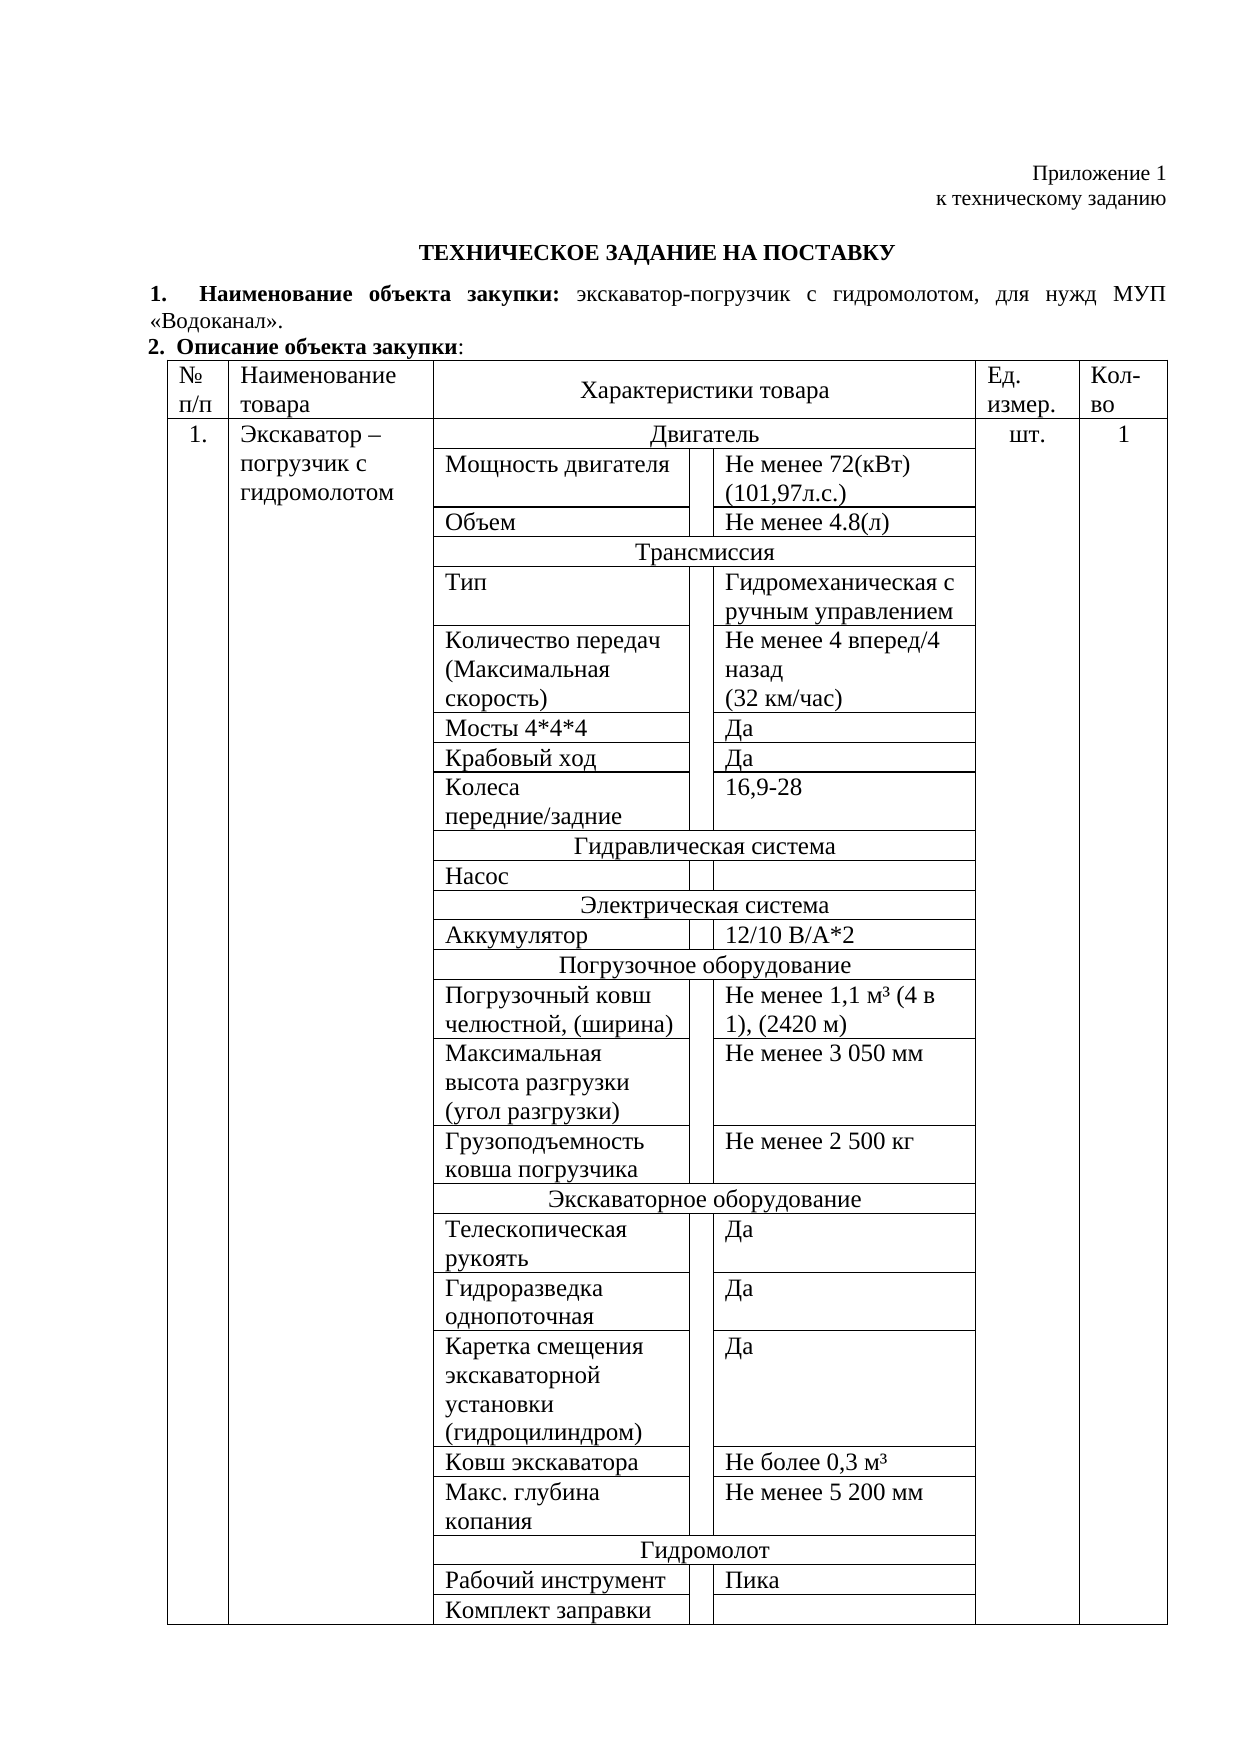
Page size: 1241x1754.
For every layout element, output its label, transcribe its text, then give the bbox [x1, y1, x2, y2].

table_cell Ковш экскаватора [434, 1447, 689, 1476]
table_cell Не менее 4 вперед/4 назад (32 км/час) [714, 626, 975, 712]
table_cell Телескопическая рукоять [434, 1214, 689, 1272]
table_cell Не менее 2 500 кг [714, 1126, 975, 1183]
table_cell Гидроразведка однопоточная [434, 1273, 689, 1330]
table_header Наименование товара [229, 361, 433, 418]
table_cell [690, 567, 713, 830]
table_cell Рабочий инструмент [434, 1565, 689, 1594]
text 2. Описание объекта закупки: [148, 333, 1167, 359]
table_cell Объем [434, 508, 689, 536]
table_cell Грузоподъемность ковша погрузчика [434, 1126, 689, 1183]
table_cell Количество передач (Максимальная скорость) [434, 626, 689, 712]
table_header № п/п [168, 361, 228, 418]
table_cell Двигатель [434, 419, 975, 448]
table_cell Колеса передние/задние [434, 773, 689, 830]
table_cell Да [714, 1273, 975, 1330]
table_cell Аккумулятор [434, 920, 689, 949]
table_cell 1. [168, 419, 228, 1624]
table_cell Пика [714, 1565, 975, 1594]
table_cell Не более 0,3 м³ [714, 1447, 975, 1476]
table_cell Мощность двигателя [434, 449, 689, 506]
table_cell 16,9-28 [714, 773, 975, 830]
table_cell [714, 1595, 975, 1624]
table_cell [690, 1565, 713, 1624]
table_cell [714, 861, 975, 889]
table_cell Да [714, 1214, 975, 1272]
table_cell Максимальная высота разгрузки (угол разгрузки) [434, 1039, 689, 1125]
table_cell [690, 861, 713, 889]
table_cell Электрическая система [434, 891, 975, 919]
table_cell Гидравлическая система [434, 831, 975, 860]
text 1. Наименование объекта закупки: экскаватор-погрузчик с гидромолотом, для нужд МУП «Водоканал». [149, 280, 1167, 333]
table_cell Экскаватор – погрузчик с гидромолотом [229, 419, 433, 1624]
text ТЕХНИЧЕСКОЕ ЗАДАНИЕ НА ПОСТАВКУ [148, 239, 1167, 266]
table_cell Да [714, 743, 975, 771]
table_cell Да [714, 713, 975, 742]
table_cell Да [714, 1331, 975, 1446]
table_cell Комплект заправки азотом [434, 1595, 689, 1624]
table_cell Макс. глубина копания [434, 1477, 689, 1534]
table_cell Трансмиссия [434, 537, 975, 566]
table_header Ед. измер. [976, 361, 1079, 418]
table_cell Тип [434, 567, 689, 624]
table_cell Экскаваторное оборудование [434, 1184, 975, 1213]
table_cell Не менее 72(кВт)(101,97л.с.) [714, 449, 975, 506]
table_header Характеристики товара [434, 361, 975, 418]
table_cell шт. [976, 419, 1079, 1624]
table_cell [690, 1214, 713, 1534]
table_cell Погрузочное оборудование [434, 950, 975, 979]
table_cell Не менее 4.8(л) [714, 508, 975, 536]
table_cell Не менее 5 200 мм [714, 1477, 975, 1534]
table_cell [690, 920, 713, 949]
table_cell 12/10 В/А*2 [714, 920, 975, 949]
table_cell Гидромолот [434, 1536, 975, 1564]
text Приложение 1 [148, 160, 1167, 185]
table_header Кол-во [1080, 361, 1167, 418]
table_cell Не менее 1,1 м³ (4 в 1), (2420 м) [714, 980, 975, 1037]
table_cell [690, 980, 713, 1183]
table_cell Мосты 4*4*4 [434, 713, 689, 742]
table_cell Гидромеханическая с ручным управлением [714, 567, 975, 624]
table_cell 1 [1080, 419, 1167, 1624]
table_cell Погрузочный ковш челюстной, (ширина) [434, 980, 689, 1037]
table_cell Крабовый ход [434, 743, 689, 771]
table_cell Не менее 3 050 мм [714, 1039, 975, 1125]
table_cell Каретка смещения экскаваторной установки (гидроцилиндром) [434, 1331, 689, 1446]
table_cell [690, 449, 713, 536]
text к техническому заданию [148, 185, 1167, 211]
table_cell Насос [434, 861, 689, 889]
